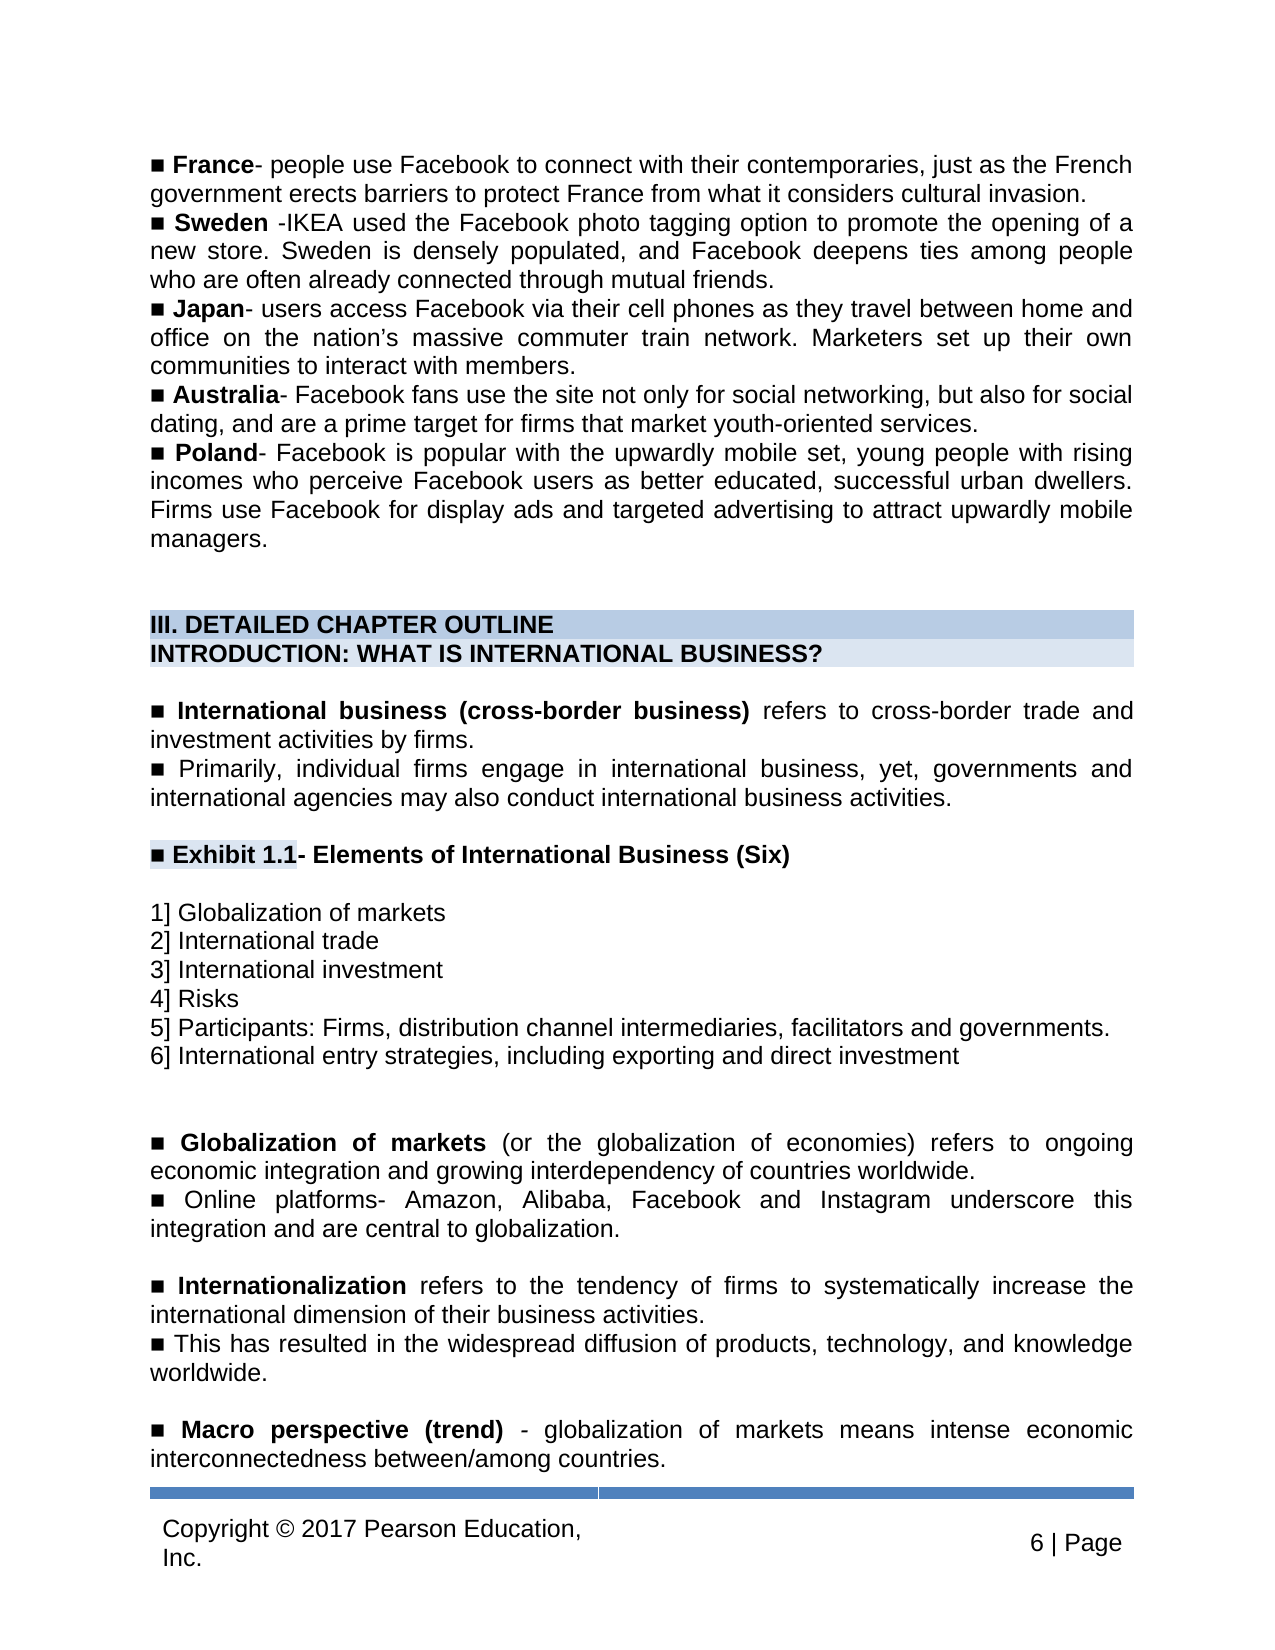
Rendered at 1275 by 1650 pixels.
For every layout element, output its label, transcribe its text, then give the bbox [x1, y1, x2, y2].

text 5] Participants: Firms, distribution channel intermediaries, facilitators and governments. [150, 1012, 1134, 1041]
text 1] Globalization of markets [150, 897, 1134, 926]
text ■ Japan- users access Facebook via their cell phones as they travel between home and office on the nation’s massive commuter train network. Marketers set up their own communities to interact with members. [150, 294, 1134, 380]
text ■ Poland- Facebook is popular with the upwardly mobile set, young people with rising incomes who perceive Facebook users as better educated, successful urban dwellers. Firms use Facebook for display ads and targeted advertising to attract upwardly mobile managers. [150, 437, 1134, 552]
text ■ Primarily, individual firms engage in international business, yet, governments and international agencies may also conduct international business activities. [150, 754, 1134, 811]
text ■ Globalization of markets (or the globalization of economies) refers to ongoing economic integration and growing interdependency of countries worldwide. [150, 1127, 1134, 1185]
text INTRODUCTION: WHAT IS INTERNATIONAL BUSINESS? [150, 639, 1134, 667]
text ■ Exhibit 1.1- Elements of International Business (Six) [297, 840, 1134, 869]
text 6] International entry strategies, including exporting and direct investment [150, 1041, 1134, 1070]
text 3] International investment [150, 955, 1134, 984]
text III. DETAILED CHAPTER OUTLINE [150, 610, 1134, 639]
text 2] International trade [150, 926, 1134, 955]
text ■ International business (cross-border business) refers to cross-border trade and investment activities by firms. [150, 696, 1134, 754]
text ■ This has resulted in the widespread diffusion of products, technology, and knowledge worldwide. [150, 1329, 1134, 1386]
text ■ Macro perspective (trend) - globalization of markets means intense economic interconnectedness between/among countries. [150, 1415, 1134, 1472]
text ■ Online platforms- Amazon, Alibaba, Facebook and Instagram underscore this integration and are central to globalization. [150, 1185, 1134, 1242]
text 4] Risks [150, 984, 1134, 1012]
text ■ Internationalization refers to the tendency of firms to systematically increase the international dimension of their business activities. [150, 1271, 1134, 1329]
text ■ Australia- Facebook fans use the site not only for social networking, but also for social dating, and are a prime target for firms that market youth-oriented services. [150, 380, 1134, 437]
text ■ Sweden -Ikea used the Facebook photo tagging option to promote the opening of a new store. Sweden is densely populated, and Facebook deepens ties among people who are often already connected through mutual friends. [150, 207, 1134, 294]
text ■ France- people use Facebook to connect with their contemporaries, just as the French government erects barriers to protect France from what it considers cultural invasion. [150, 150, 1134, 207]
